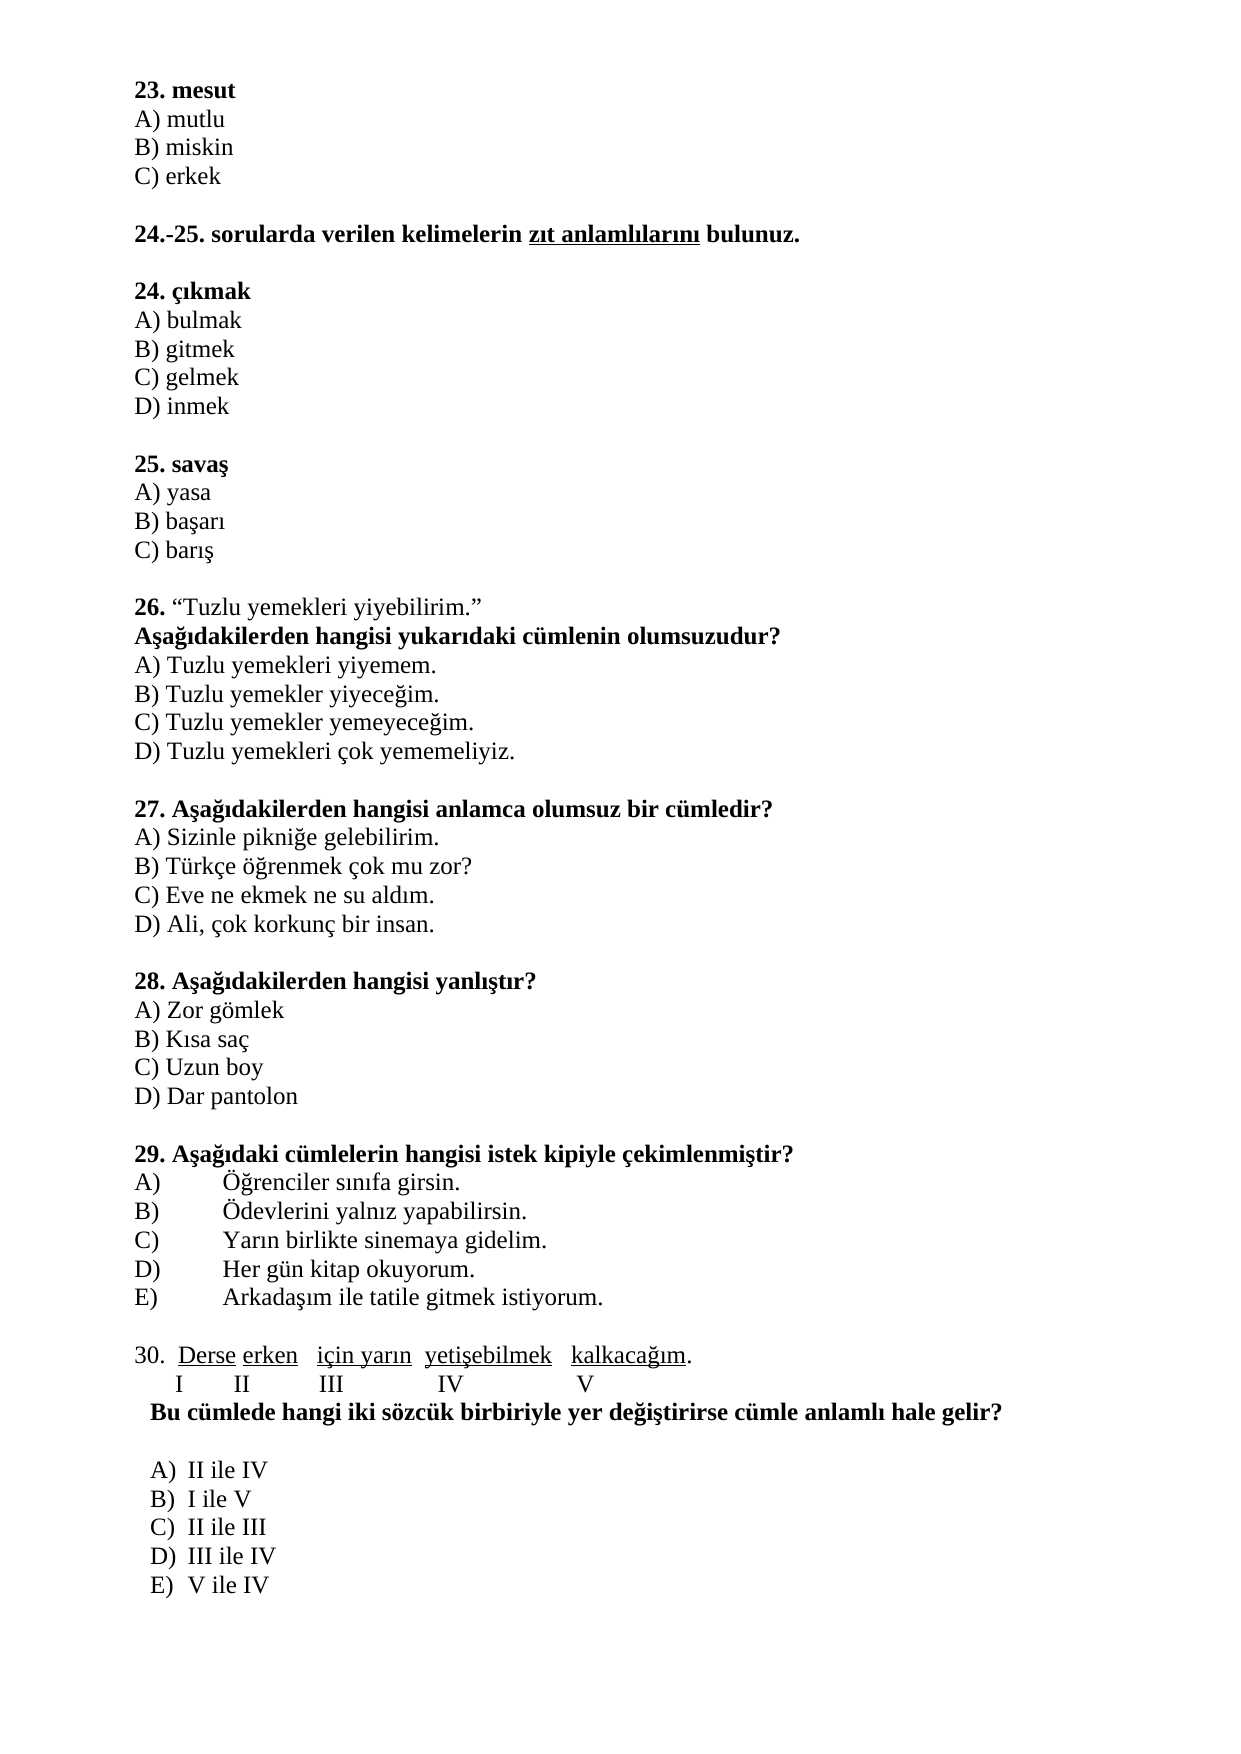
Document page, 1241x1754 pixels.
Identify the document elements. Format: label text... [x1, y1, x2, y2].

text D) Dar pantolon [134, 1081, 1165, 1110]
list B) başarı [134, 506, 1165, 535]
text C) Uzun boy [134, 1052, 1165, 1081]
text D) Tuzlu yemekleri çok yememeliyiz. [134, 736, 1165, 765]
text A) Tuzlu yemekleri yiyemem. [134, 650, 1165, 679]
text Aşağıdakilerden hangisi yukarıdaki cümlenin olumsuzudur? [134, 621, 1165, 650]
list C) erkek [134, 161, 1165, 190]
text C) Eve ne ekmek ne su aldım. [134, 880, 1165, 909]
text 28. Aşağıdakilerden hangisi yanlıştır? [134, 966, 1165, 995]
list A) bulmak [134, 305, 1165, 334]
list Derse erken için yarın yetişebilmek kalkacağım. [134, 1340, 1165, 1369]
list C) gelmek [134, 362, 1165, 391]
list I II III IV V [150, 1369, 1165, 1397]
list Yarın birlikte sinemaya gidelim. [134, 1225, 1165, 1254]
list C) barış [134, 535, 1165, 564]
text B) Tuzlu yemekler yiyeceğim. [134, 679, 1165, 707]
text C) Tuzlu yemekler yemeyeceğim. [134, 707, 1165, 736]
list Öğrenciler sınıfa girsin. [134, 1167, 1165, 1196]
list A) yasa [134, 477, 1165, 506]
list Her gün kitap okuyorum. [134, 1254, 1165, 1282]
text 26. “Tuzlu yemekleri yiyebilirim.” [134, 592, 1165, 621]
text B) Türkçe öğrenmek çok mu zor? [134, 851, 1165, 880]
list III ile IV [150, 1541, 1165, 1570]
list A) mutlu [134, 104, 1165, 132]
list V ile IV [150, 1570, 1165, 1599]
list 23. mesut [134, 75, 1165, 104]
list B) gitmek [134, 334, 1165, 362]
list II ile IV [150, 1455, 1165, 1484]
list Bu cümlede hangi iki sözcük birbiriyle yer değiştirirse cümle anlamlı hale gelir? [150, 1397, 1165, 1426]
text A) Sizinle pikniğe gelebilirim. [134, 822, 1165, 851]
text D) Ali, çok korkunç bir insan. [134, 909, 1165, 937]
text B) Kısa saç [134, 1024, 1165, 1052]
text A) Zor gömlek [134, 995, 1165, 1024]
list 24.-25. sorularda verilen kelimelerin zıt anlamlılarını bulunuz. [134, 219, 1165, 247]
list Aşağıdaki cümlelerin hangisi istek kipiyle çekimlenmiştir? [134, 1139, 1165, 1167]
text 27. Aşağıdakilerden hangisi anlamca olumsuz bir cümledir? [134, 794, 1165, 822]
list I ile V [150, 1484, 1165, 1512]
list Arkadaşım ile tatile gitmek istiyorum. [134, 1282, 1165, 1311]
list B) miskin [134, 132, 1165, 161]
list D) inmek [134, 391, 1165, 420]
list Ödevlerini yalnız yapabilirsin. [134, 1196, 1165, 1225]
list 25. savaş [134, 449, 1165, 477]
list II ile III [150, 1512, 1165, 1541]
list 24. çıkmak [134, 276, 1165, 305]
